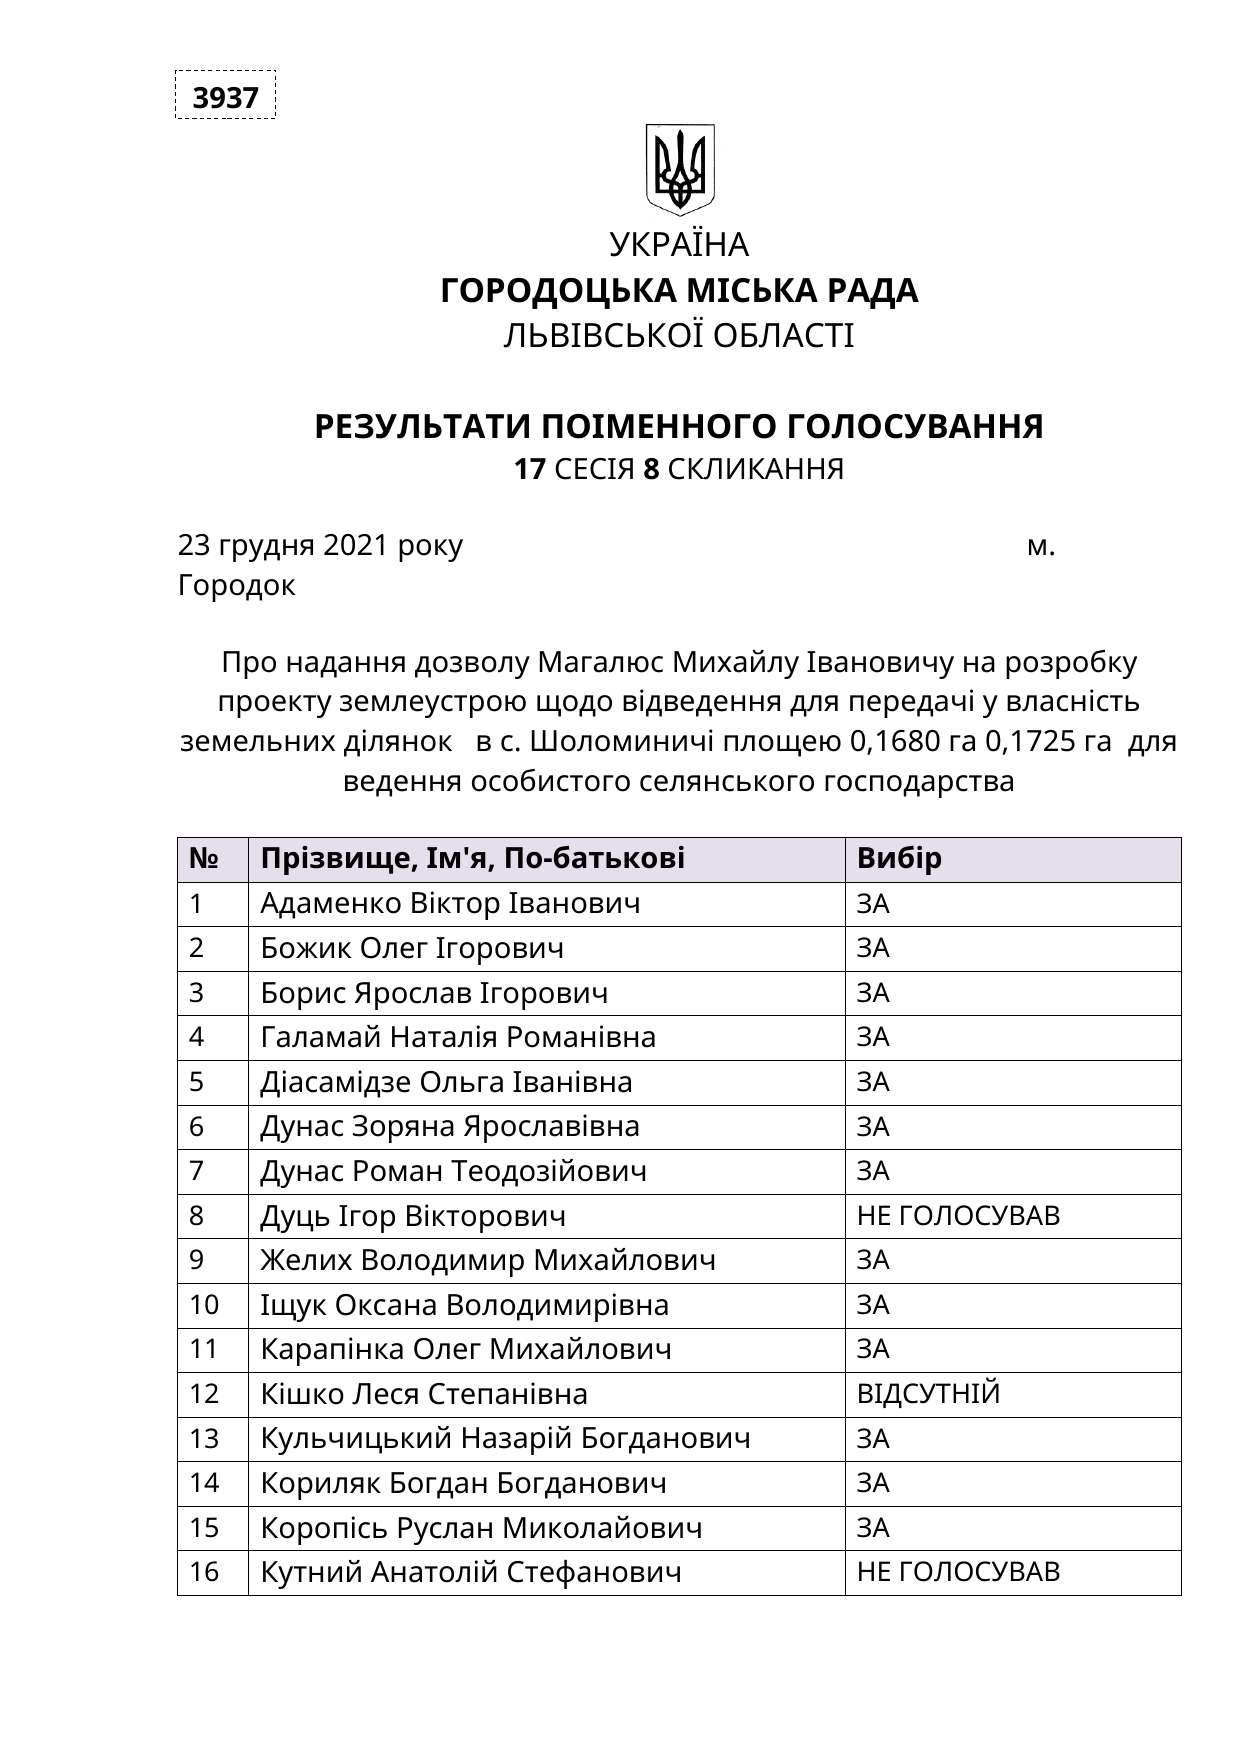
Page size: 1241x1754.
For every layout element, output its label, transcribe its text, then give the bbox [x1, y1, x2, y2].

table_cell ЗА [846, 1106, 1181, 1149]
table_cell 13 [178, 1418, 248, 1461]
table_cell 2 [178, 927, 248, 971]
table_cell Галамай Наталія Романівна [249, 1016, 845, 1060]
text РЕЗУЛЬТАТИ ПОІМЕННОГО ГОЛОСУВАННЯ [177, 403, 1181, 448]
text ГОРОДОЦЬКА МІСЬКА РАДА [177, 266, 1181, 312]
table_header № [178, 838, 248, 882]
table_cell ЗА [846, 1239, 1181, 1283]
table_cell Адаменко Віктор Іванович [249, 883, 845, 926]
table_cell 8 [178, 1195, 248, 1238]
table_cell ЗА [846, 1284, 1181, 1327]
table_cell Кутний Анатолій Стефанович [249, 1551, 845, 1595]
table_cell Карапінка Олег Михайлович [249, 1329, 845, 1372]
table_cell НЕ ГОЛОСУВАВ [846, 1195, 1181, 1238]
table_cell Діасамідзе Ольга Іванівна [249, 1061, 845, 1104]
table_cell 10 [178, 1284, 248, 1327]
table_cell Божик Олег Ігорович [249, 927, 845, 971]
table_cell ЗА [846, 972, 1181, 1015]
table_cell Коропісь Руслан Миколайович [249, 1507, 845, 1550]
table_cell Іщук Оксана Володимирівна [249, 1284, 845, 1327]
text УКРАЇНА [177, 221, 1181, 266]
table_cell ЗА [846, 1150, 1181, 1194]
table_cell 11 [178, 1329, 248, 1372]
table_cell 6 [178, 1106, 248, 1149]
text ЛЬВІВСЬКОЇ ОБЛАСТІ [177, 312, 1181, 357]
table_header Прізвище, Ім'я, По-батькові [249, 838, 845, 882]
table_cell 7 [178, 1150, 248, 1194]
table_cell ЗА [846, 1507, 1181, 1550]
text Про надання дозволу Магалюс Михайлу Івановичу на розробку проекту землеустрою щодо відведення для передачі у власність земельних ділянок в с. Шоломиничі площею 0,1680 га 0,1725 га для ведення особистого селянського господарства [177, 641, 1181, 800]
table_cell ЗА [846, 1016, 1181, 1060]
table_cell 16 [178, 1551, 248, 1595]
table_cell ЗА [846, 1462, 1181, 1506]
table_cell 3 [178, 972, 248, 1015]
table_cell Кішко Леся Степанівна [249, 1373, 845, 1417]
table_cell Кориляк Богдан Богданович [249, 1462, 845, 1506]
table_cell 4 [178, 1016, 248, 1060]
text 17 СЕСІЯ 8 СКЛИКАННЯ [177, 448, 1181, 488]
table_cell 14 [178, 1462, 248, 1506]
table_cell Дунас Зоряна Ярославівна [249, 1106, 845, 1149]
table_cell НЕ ГОЛОСУВАВ [846, 1551, 1181, 1595]
table_cell ВІДСУТНІЙ [846, 1373, 1181, 1417]
table_cell 12 [178, 1373, 248, 1417]
table_cell ЗА [846, 1329, 1181, 1372]
table_cell ЗА [846, 883, 1181, 926]
table_cell Дуць Ігор Вікторович [249, 1195, 845, 1238]
table_cell 15 [178, 1507, 248, 1550]
table_cell Дунас Роман Теодозійович [249, 1150, 845, 1194]
text 23 грудня 2021 року м. Городок [177, 525, 1181, 604]
table_cell 5 [178, 1061, 248, 1104]
table_cell 1 [178, 883, 248, 926]
table_cell 9 [178, 1239, 248, 1283]
picture [633, 118, 726, 221]
table_cell Кульчицький Назарій Богданович [249, 1418, 845, 1461]
table_cell ЗА [846, 927, 1181, 971]
table_cell Желих Володимир Михайлович [249, 1239, 845, 1283]
table_header Вибір [846, 838, 1181, 882]
table_cell ЗА [846, 1061, 1181, 1104]
table_cell Борис Ярослав Ігорович [249, 972, 845, 1015]
table_cell ЗА [846, 1418, 1181, 1461]
